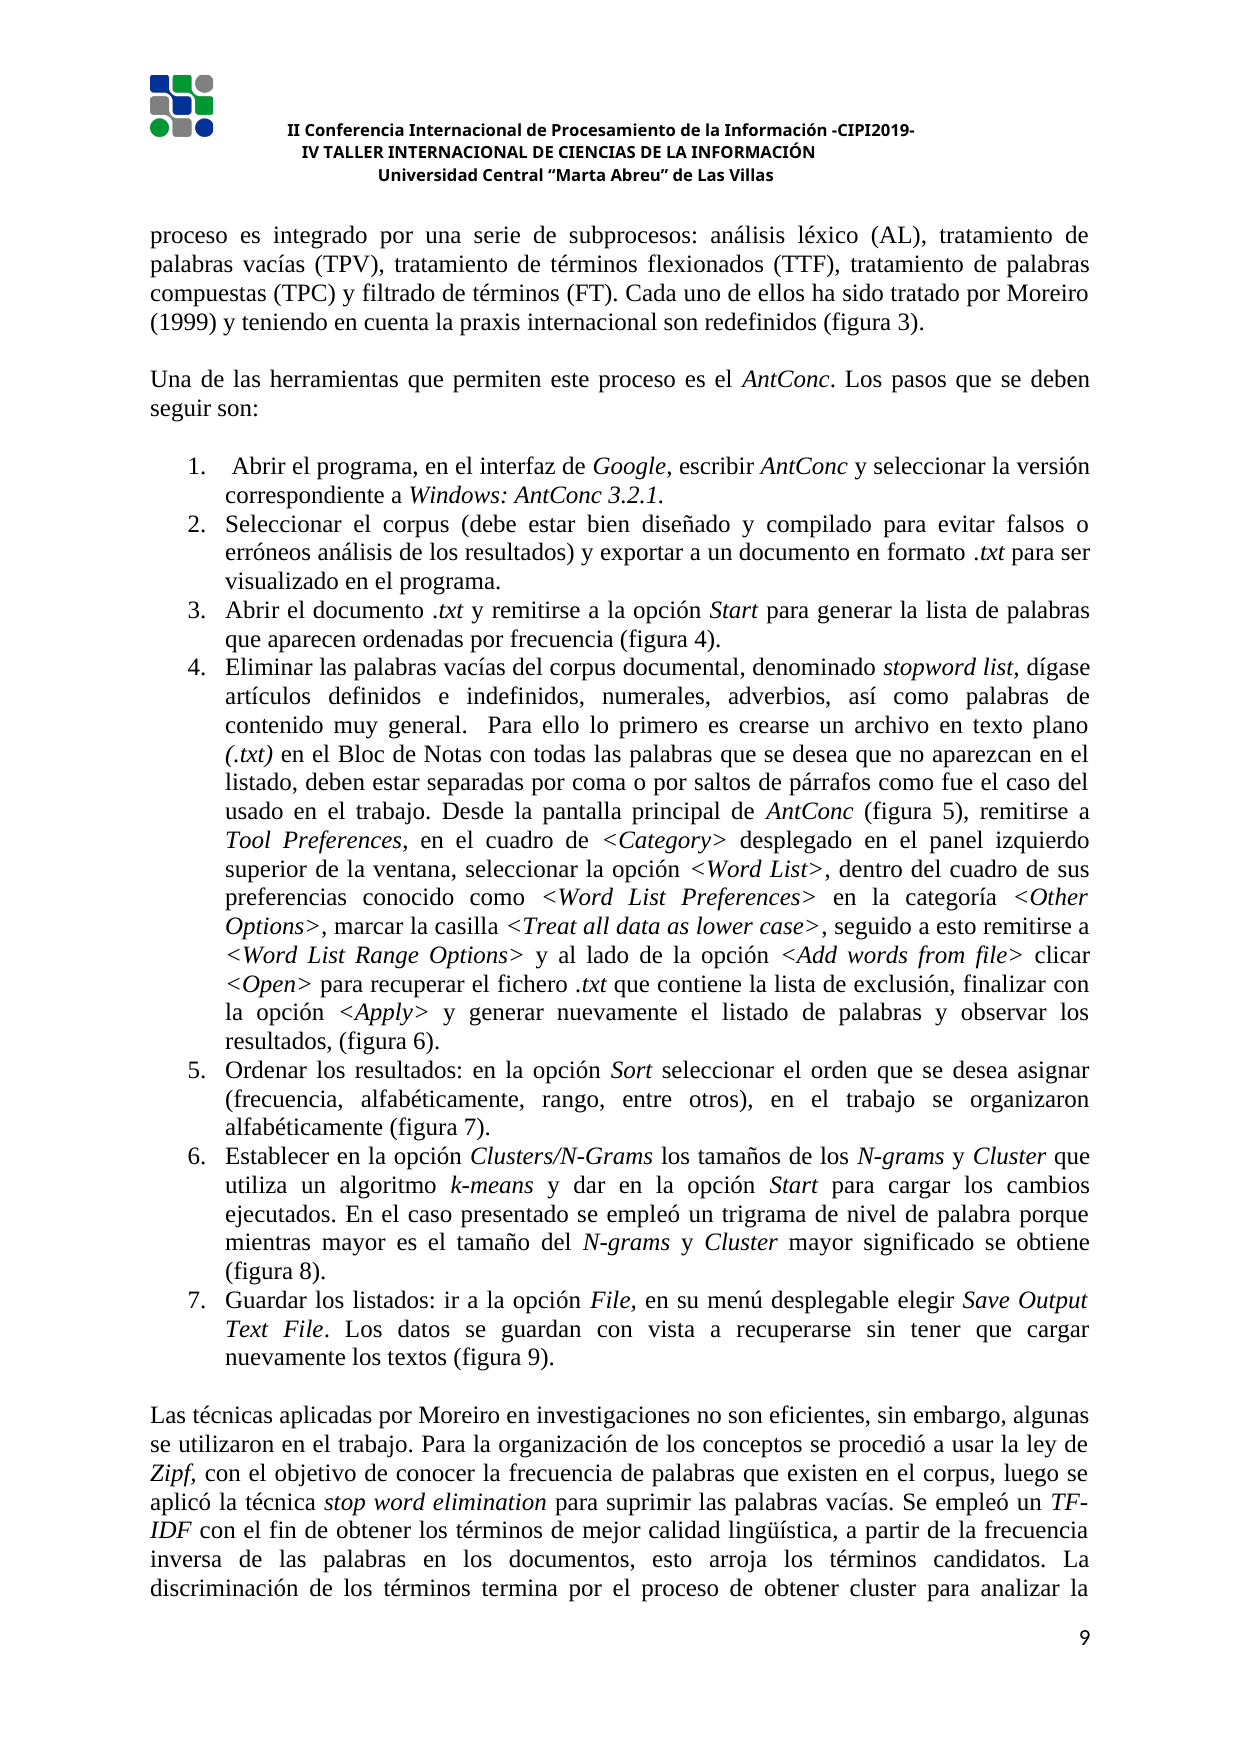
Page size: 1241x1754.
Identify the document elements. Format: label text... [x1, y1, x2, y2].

list Abrir el programa, en el interfaz de Google, escribir AntConc y seleccionar la versión correspondiente a Windows: AntConc 3.2.1. [187, 451, 1090, 509]
list Seleccionar el corpus (debe estar bien diseñado y compilado para evitar falsos o erróneos análisis de los resultados) y exportar a un documento en formato .txt para ser visualizado en el programa. [187, 509, 1090, 595]
list Eliminar las palabras vacías del corpus documental, denominado stopword list, dígase artículos definidos e indefinidos, numerales, adverbios, así como palabras de contenido muy general. Para ello lo primero es crearse un archivo en texto plano (.txt) en el Bloc de Notas con todas las palabras que se desea que no aparezcan en el listado, deben estar separadas por coma o por saltos de párrafos como fue el caso del usado en el trabajo. Desde la pantalla principal de AntConc (figura 5), remitirse a Tool Preferences, en el cuadro de <Category> desplegado en el panel izquierdo superior de la ventana, seleccionar la opción <Word List>, dentro del cuadro de sus preferencias conocido como <Word List Preferences> en la categoría <Other Options>, marcar la casilla <Treat all data as lower case>, seguido a esto remitirse a <Word List Range Options> y al lado de la opción <Add words from file> clicar <Open> para recuperar el fichero .txt que contiene la lista de exclusión, finalizar con la opción <Apply> y generar nuevamente el listado de palabras y observar los resultados, (figura 6). [187, 652, 1090, 1055]
list Abrir el documento .txt y remitirse a la opción Start para generar la lista de palabras que aparecen ordenadas por frecuencia (figura 4). [187, 595, 1090, 652]
list Guardar los listados: ir a la opción File, en su menú desplegable elegir Save Output Text File. Los datos se guardan con vista a recuperarse sin tener que cargar nuevamente los textos (figura 9). [187, 1285, 1090, 1371]
picture [150, 75, 214, 137]
list Establecer en la opción Clusters/N-Grams los tamaños de los N-grams y Cluster que utiliza un algoritmo k-means y dar en la opción Start para cargar los cambios ejecutados. En el caso presentado se empleó un trigrama de nivel de palabra porque mientras mayor es el tamaño del N-grams y Cluster mayor significado se obtiene (figura 8). [187, 1141, 1090, 1285]
list Ordenar los resultados: en la opción Sort seleccionar el orden que se desea asignar (frecuencia, alfabéticamente, rango, entre otros), en el trabajo se organizaron alfabéticamente (figura 7). [187, 1055, 1090, 1141]
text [150, 1400, 1090, 1602]
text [150, 220, 1090, 335]
text Una de las herramientas que permiten este proceso es el AntConc. Los pasos que se deben seguir son: [150, 364, 1090, 422]
